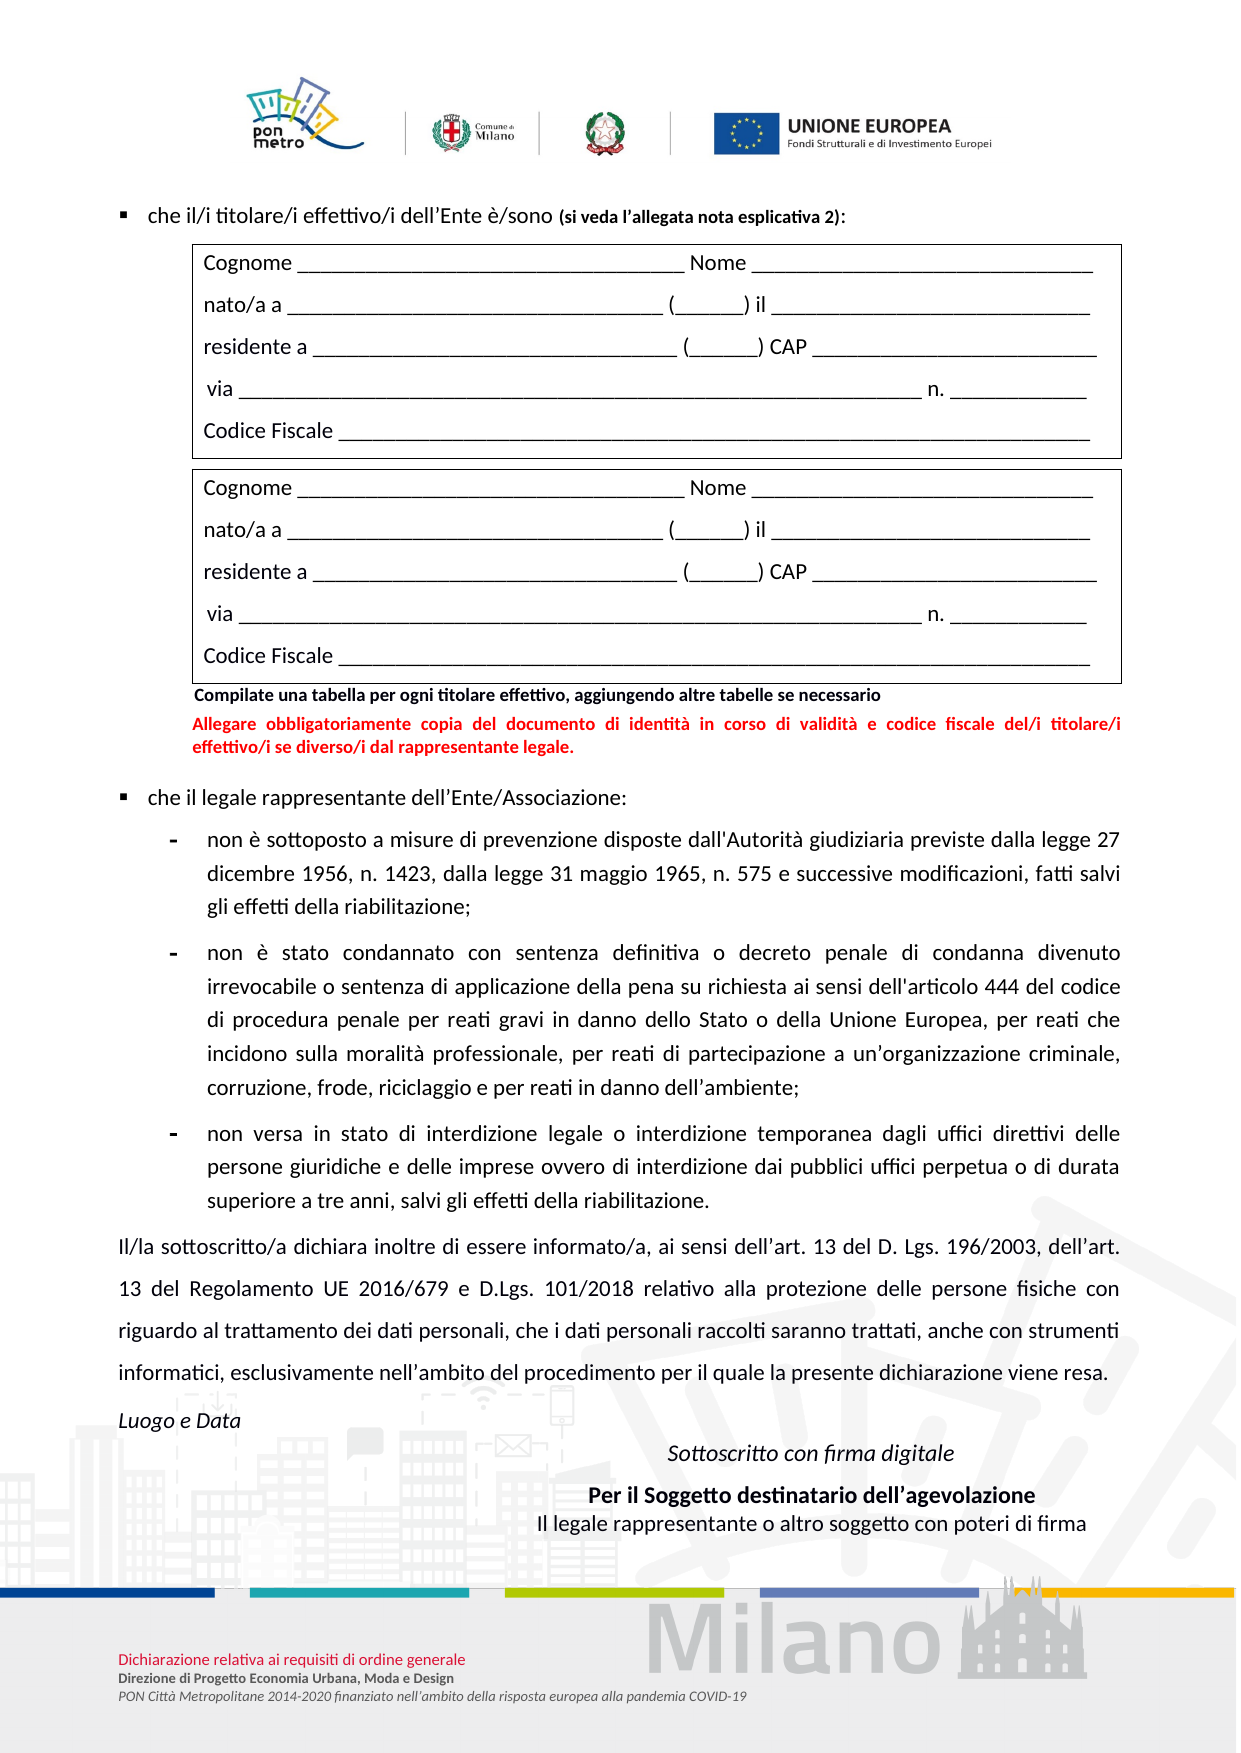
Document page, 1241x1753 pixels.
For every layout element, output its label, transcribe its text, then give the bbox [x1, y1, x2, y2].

list che il legale rappresentante dell’Ente/Associazione: [118, 783, 1122, 811]
table_header Cognome __________________________________ Nome ______________________________ nato/a a _________________________________ (______) il ____________________________ residente a ________________________________ (______) CAP _________________________ via ____________________________________________________________ n. ____________ Codice Fiscale __________________________________________________________________ [193, 470, 1121, 682]
list non versa in stato di interdizione legale o interdizione temporanea dagli uffici direttivi delle persone giuridiche e delle imprese ovvero di interdizione dai pubblici uffici perpetua o di durata superiore a tre anni, salvi gli effetti della riabilitazione. [169, 1119, 1122, 1214]
table_header Cognome __________________________________ Nome ______________________________ nato/a a _________________________________ (______) il ____________________________ residente a ________________________________ (______) CAP _________________________ via ____________________________________________________________ n. ____________ Codice Fiscale __________________________________________________________________ [193, 245, 1121, 457]
text Il/la sottoscritto/a dichiara inoltre di essere informato/a, ai sensi dell’art. 13 del D. Lgs. 196/2003, dell’art. 13 del Regolamento UE 2016/679 e D.Lgs. 101/2018 relativo alla protezione delle persone fisiche con riguardo al trattamento dei dati personali, che i dati personali raccolti saranno trattati, anche con strumenti informatici, esclusivamente nell’ambito del procedimento per il quale la presente dichiarazione viene resa. [118, 1232, 1122, 1386]
text Allegare obbligatoriamente copia del documento di identità in corso di validità e codice fiscale del/i titolare/i effettivo/i se diverso/i dal rappresentante legale. [192, 713, 1122, 758]
picture [229, 73, 1011, 163]
text Per il Soggetto destinatario dell’agevolazione [502, 1480, 1122, 1509]
text Sottoscritto con firma digitale [502, 1438, 1122, 1467]
text Compilate una tabella per ogni titolare effettivo, aggiungendo altre tabelle se necessario [118, 683, 1122, 706]
text Il legale rappresentante o altro soggetto con poteri di firma [502, 1509, 1122, 1537]
list non è stato condannato con sentenza definitiva o decreto penale di condanna divenuto irrevocabile o sentenza di applicazione della pena su richiesta ai sensi dell'articolo 444 del codice di procedura penale per reati gravi in danno dello Stato o della Unione Europea, per reati che incidono sulla moralità professionale, per reati di partecipazione a un’organizzazione criminale, corruzione, frode, riciclaggio e per reati in danno dell’ambiente; [169, 938, 1122, 1101]
picture [0, 1180, 1237, 1753]
text Luogo e Data [118, 1406, 1122, 1434]
list non è sottoposto a misure di prevenzione disposte dall'Autorità giudiziaria previste dalla legge 27 dicembre 1956, n. 1423, dalla legge 31 maggio 1965, n. 575 e successive modificazioni, fatti salvi gli effetti della riabilitazione; [169, 825, 1122, 921]
list che il/i titolare/i effettivo/i dell’Ente è/sono (si veda l’allegata nota esplicativa 2): [118, 202, 1122, 230]
